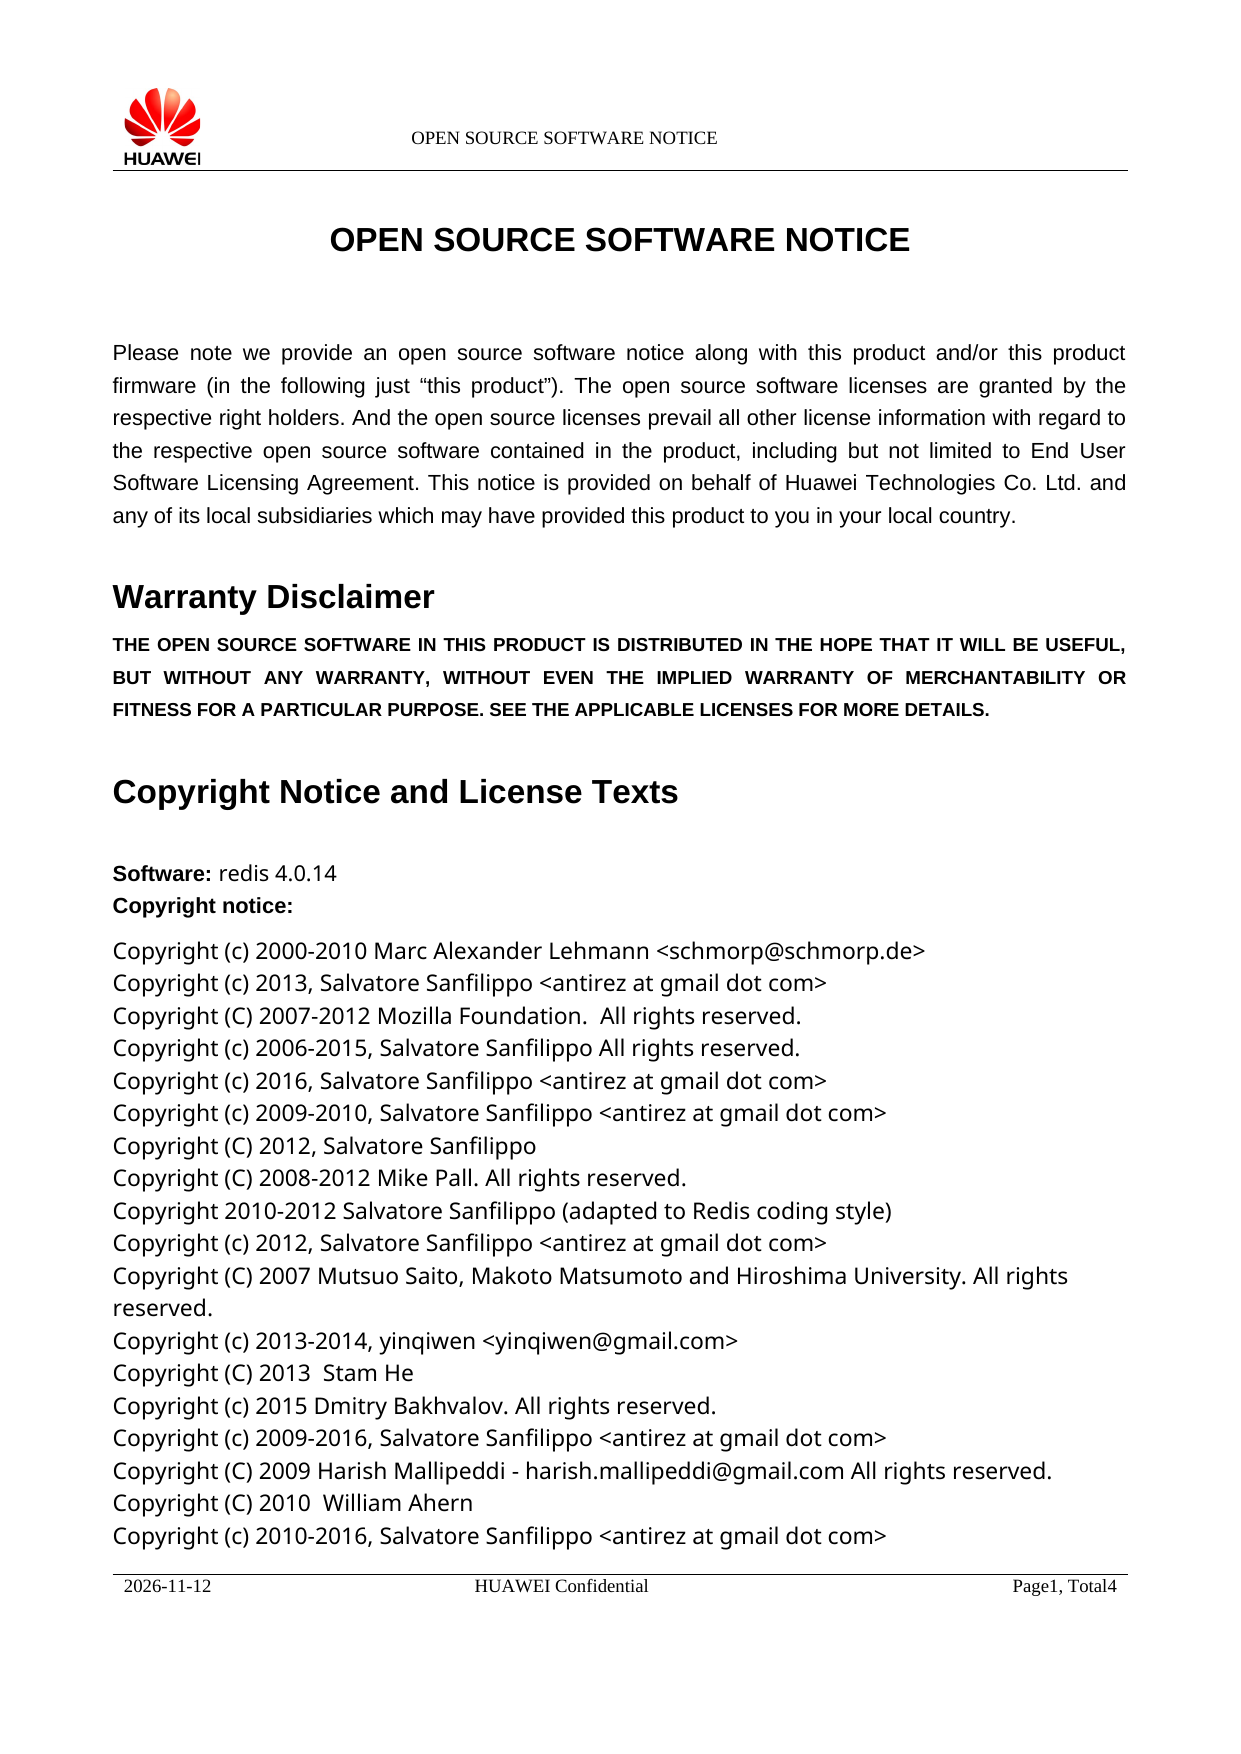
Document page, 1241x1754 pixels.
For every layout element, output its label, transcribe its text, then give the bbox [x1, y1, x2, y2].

text OPEN SOURCE SOFTWARE NOTICE [112, 206, 1128, 271]
text Copyright Notice and License Texts [112, 759, 1128, 824]
text Please note we provide an open source software notice along with this product and/or this product firmware (in the following just “this product”). The open source software licenses are granted by the respective right holders. And the open source licenses prevail all other license information with regard to the respective open source software contained in the product, including but not limited to End User Software Licensing Agreement. This notice is provided on behalf of Huawei Technologies Co. Ltd. and any of its local subsidiaries which may have provided this product to you in your local country. [112, 336, 1128, 531]
text Copyright notice: [112, 889, 1128, 921]
picture [124, 88, 201, 165]
title Software: redis 4.0.14 [112, 856, 1128, 889]
text Warranty Disclaimer [112, 564, 1128, 629]
text The open source software in this product is distributed in the hope that it will be useful, but WITHOUT ANY WARRANTY, without even the implied warranty of MERCHANTABILITY or FITNESS FOR A PARTICULAR PURPOSE. See the applicable licenses for more details. [112, 629, 1128, 726]
